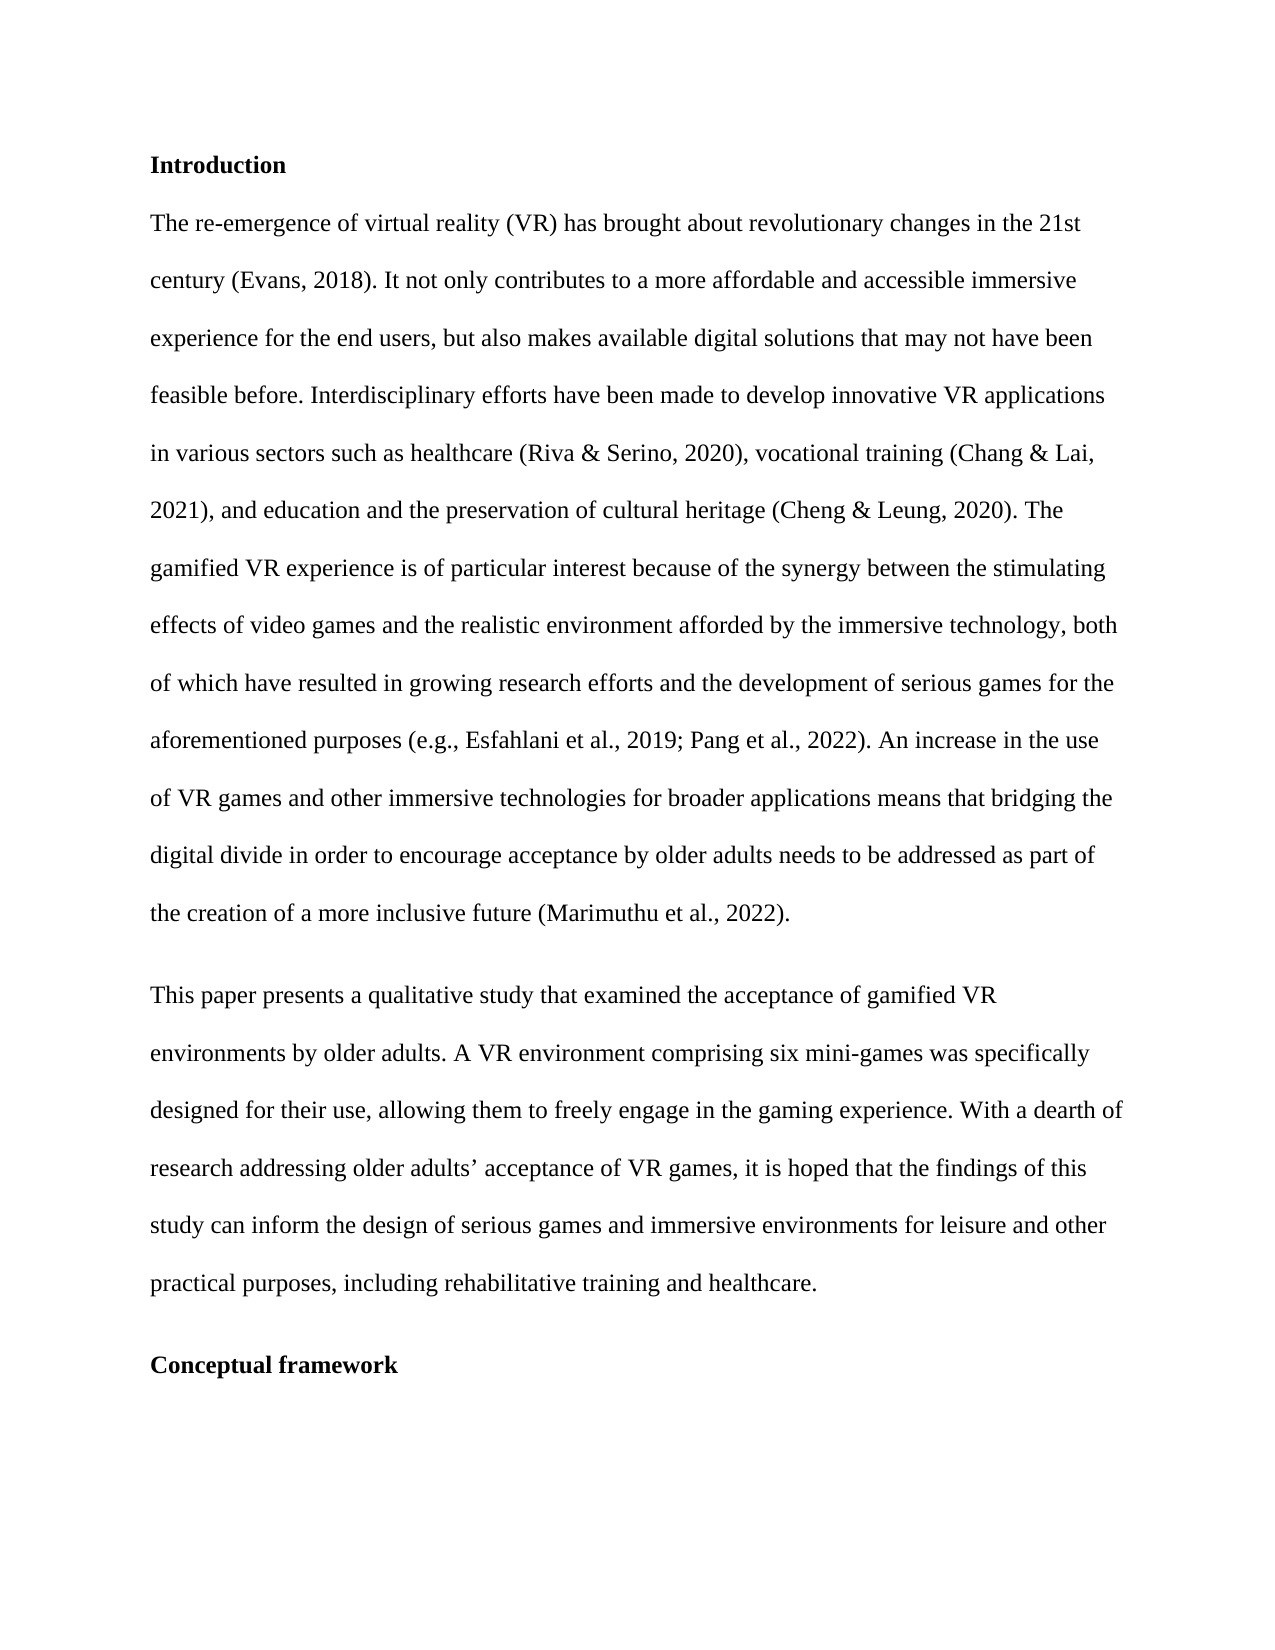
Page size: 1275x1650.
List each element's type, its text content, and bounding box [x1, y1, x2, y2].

text Conceptual framework [150, 1351, 1125, 1379]
text This paper presents a qualitative study that examined the acceptance of gamified VR environments by older adults. A VR environment comprising six mini-games was specifically designed for their use, allowing them to freely engage in the gaming experience. With a dearth of research addressing older adults’ acceptance of VR games, it is hoped that the findings of this study can inform the design of serious games and immersive environments for leisure and other practical purposes, including rehabilitative training and healthcare. [150, 981, 1125, 1297]
text Introduction [150, 150, 1125, 179]
text The re-emergence of virtual reality (VR) has brought about revolutionary changes in the 21st century (Evans, 2018). It not only contributes to a more affordable and accessible immersive experience for the end users, but also makes available digital solutions that may not have been feasible before. Interdisciplinary efforts have been made to develop innovative VR applications in various sectors such as healthcare (Riva & Serino, 2020), vocational training (Chang & Lai, 2021), and education and the preservation of cultural heritage (Cheng & Leung, 2020). The gamified VR experience is of particular interest because of the synergy between the stimulating effects of video games and the realistic environment afforded by the immersive technology, both of which have resulted in growing research efforts and the development of serious games for the aforementioned purposes (e.g., Esfahlani et al., 2019; Pang et al., 2022). An increase in the use of VR games and other immersive technologies for broader applications means that bridging the digital divide in order to encourage acceptance by older adults needs to be addressed as part of the creation of a more inclusive future (Marimuthu et al., 2022). [150, 208, 1125, 927]
